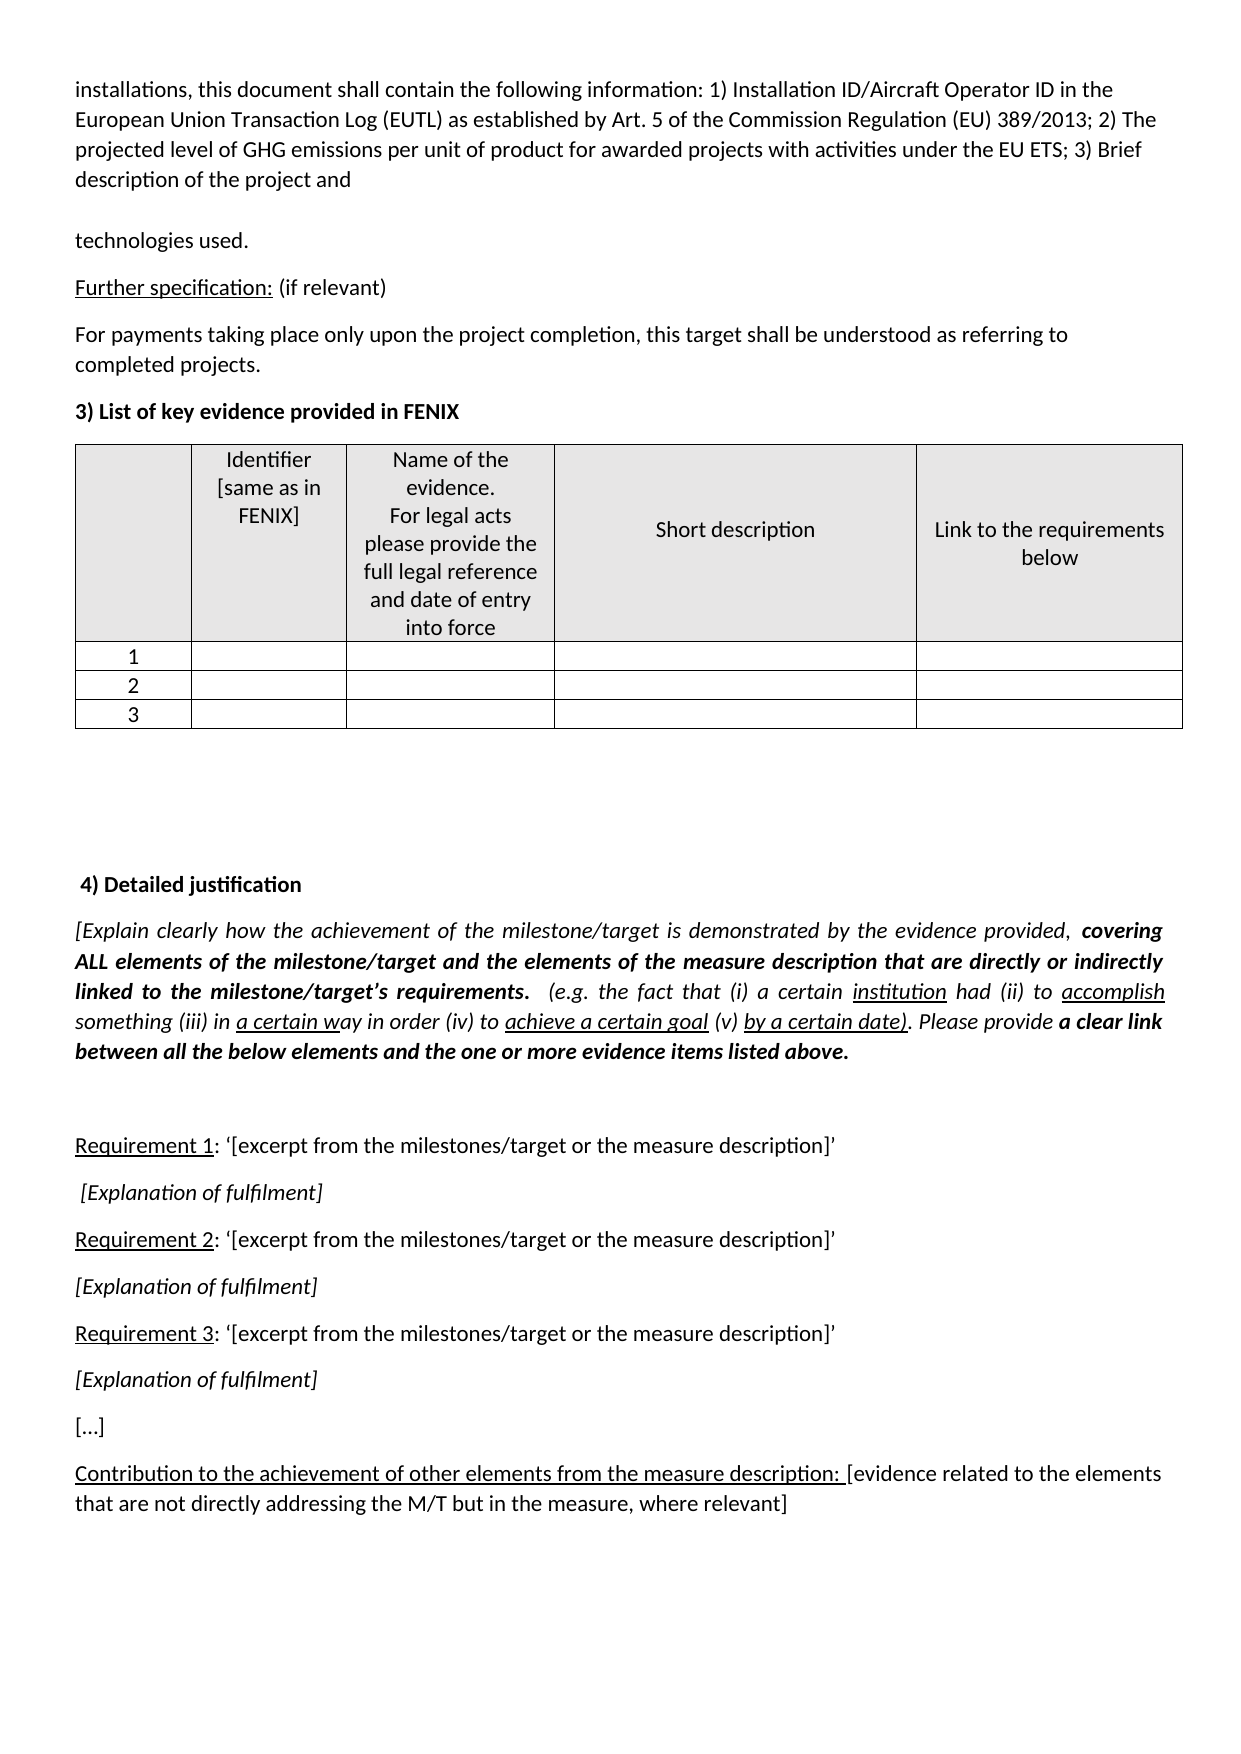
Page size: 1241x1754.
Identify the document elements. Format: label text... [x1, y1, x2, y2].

table_cell [555, 642, 916, 670]
text Requirement 1: ‘[excerpt from the milestones/target or the measure description]’ [75, 1131, 1165, 1159]
text [Explanation of fulfilment] [75, 1178, 1165, 1206]
table_cell [192, 671, 346, 699]
table_cell [555, 700, 916, 728]
text [Explain clearly how the achievement of the milestone/target is demonstrated by the evidence provided, covering ALL elements of the milestone/target and the elements of the measure description that are directly or indirectly linked to the milestone/target’s requirements. (e.g. the fact that (i) a certain institution had (ii) to accomplish something (iii) in a certain way in order (iv) to achieve a certain goal (v) by a certain date). Please provide a clear link between all the below elements and the one or more evidence items listed above. [75, 917, 1165, 1066]
table_cell [917, 671, 1182, 699]
text Contribution to the achievement of other elements from the measure description: [evidence related to the elements that are not directly addressing the M/T but in the measure, where relevant] [75, 1459, 1165, 1518]
table_cell [347, 671, 554, 699]
text Requirement 3: ‘[excerpt from the milestones/target or the measure description]’ [75, 1319, 1165, 1347]
table_cell 3 [76, 700, 191, 728]
text 3) List of key evidence provided in FENIX [75, 397, 1165, 425]
text […] [75, 1412, 1165, 1441]
table_cell 1 [76, 642, 191, 670]
table_cell [555, 671, 916, 699]
text 4) Detailed justification [75, 870, 1165, 898]
table_cell [192, 642, 346, 670]
table_header Identifier [same as in FENIX] [192, 445, 346, 641]
table_cell [917, 700, 1182, 728]
text Further specification: (if relevant) [75, 273, 1165, 301]
table_cell [917, 642, 1182, 670]
table_header Name of the evidence. For legal acts please provide the full legal reference and date of entry into force [347, 445, 554, 641]
table_cell [192, 700, 346, 728]
table_cell [347, 642, 554, 670]
text [Explanation of fulfilment] [75, 1366, 1165, 1394]
table_header Short description [555, 445, 916, 641]
table_header [76, 445, 191, 641]
text For payments taking place only upon the project completion, this target shall be understood as referring to completed projects. [75, 320, 1165, 378]
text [75, 75, 1165, 254]
table_cell 2 [76, 671, 191, 699]
text Requirement 2: ‘[excerpt from the milestones/target or the measure description]’ [75, 1225, 1165, 1253]
table_cell [347, 700, 554, 728]
text [Explanation of fulfilment] [75, 1272, 1165, 1300]
table_header Link to the requirements below [917, 445, 1182, 641]
